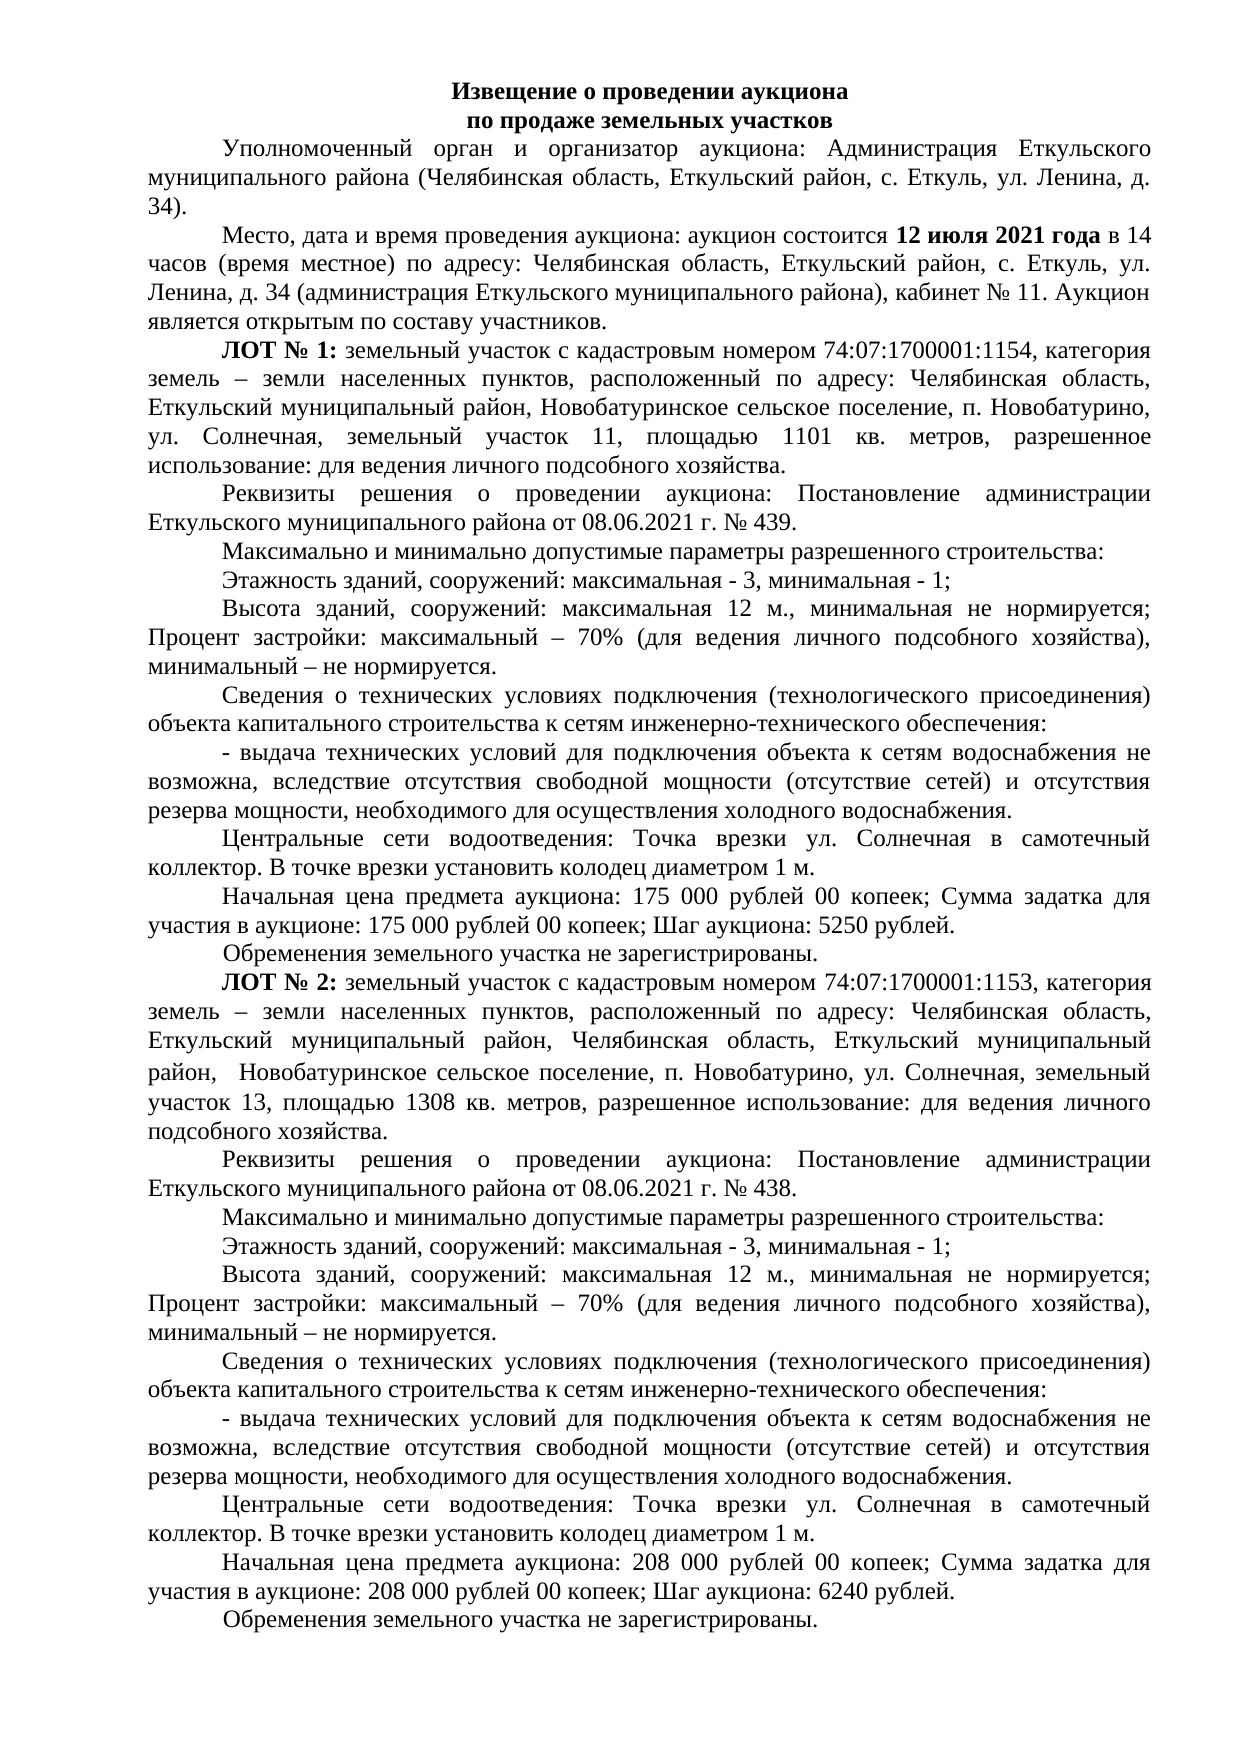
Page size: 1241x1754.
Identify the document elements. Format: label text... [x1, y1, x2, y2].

text Максимально и минимально допустимые параметры разрешенного строительства: [148, 1202, 1152, 1231]
text Этажность зданий, сооружений: максимальная - 3, минимальная - 1; [148, 565, 1152, 593]
text Начальная цена предмета аукциона: 175 000 рублей 00 копеек; Сумма задатка для участия в аукционе: 175 000 рублей 00 копеек; Шаг аукциона: 5250 рублей. [148, 881, 1152, 938]
text по продаже земельных участков [148, 105, 1152, 133]
text Место, дата и время проведения аукциона: аукцион состоится 12 июля 2021 года в 14 часов (время местное) по адресу: Челябинская область, Еткульский район, с. Еткуль, ул. Ленина, д. 34 (администрация Еткульского муниципального района), кабинет № 11. Аукцион является открытым по составу участников. [148, 220, 1152, 335]
text ЛОТ № 2: земельный участок с кадастровым номером 74:07:1700001:1153, категория земель – земли населенных пунктов, расположенный по адресу: Челябинская область, Еткульский муниципальный район, Челябинская область, Еткульский муниципальный район, Новобатуринское сельское поселение, п. Новобатурино, ул. Солнечная, земельный участок 13, площадью 1308 кв. метров, разрешенное использование: для ведения личного подсобного хозяйства. [148, 967, 1152, 1144]
text Уполномоченный орган и организатор аукциона: Администрация Еткульского муниципального района (Челябинская область, Еткульский район, с. Еткуль, ул. Ленина, д. 34). [148, 133, 1152, 220]
text Реквизиты решения о проведении аукциона: Постановление администрации Еткульского муниципального района от 08.06.2021 г. № 438. [148, 1144, 1152, 1202]
text Извещение о проведении аукциона [148, 76, 1152, 105]
text Высота зданий, сооружений: максимальная 12 м., минимальная не нормируется; Процент застройки: максимальный – 70% (для ведения личного подсобного хозяйства), минимальный – не нормируется. [148, 1259, 1152, 1346]
text Обременения земельного участка не зарегистрированы. [148, 938, 1152, 967]
text Сведения о технических условиях подключения (технологического присоединения) объекта капитального строительства к сетям инженерно-технического обеспечения: [148, 1346, 1152, 1403]
text Центральные сети водоотведения: Точка врезки ул. Солнечная в самотечный коллектор. В точке врезки установить колодец диаметром 1 м. [148, 823, 1152, 881]
text ЛОТ № 1: земельный участок с кадастровым номером 74:07:1700001:1154, категория земель – земли населенных пунктов, расположенный по адресу: Челябинская область, Еткульский муниципальный район, Новобатуринское сельское поселение, п. Новобатурино, ул. Солнечная, земельный участок 11, площадью 1101 кв. метров, разрешенное использование: для ведения личного подсобного хозяйства. [148, 335, 1152, 478]
text Начальная цена предмета аукциона: 208 000 рублей 00 копеек; Сумма задатка для участия в аукционе: 208 000 рублей 00 копеек; Шаг аукциона: 6240 рублей. [148, 1547, 1152, 1604]
text - выдача технических условий для подключения объекта к сетям водоснабжения не возможна, вследствие отсутствия свободной мощности (отсутствие сетей) и отсутствия резерва мощности, необходимого для осуществления холодного водоснабжения. [148, 1403, 1152, 1489]
text Реквизиты решения о проведении аукциона: Постановление администрации Еткульского муниципального района от 08.06.2021 г. № 439. [148, 478, 1152, 536]
text Центральные сети водоотведения: Точка врезки ул. Солнечная в самотечный коллектор. В точке врезки установить колодец диаметром 1 м. [148, 1489, 1152, 1547]
text Обременения земельного участка не зарегистрированы. [148, 1604, 1152, 1633]
text Высота зданий, сооружений: максимальная 12 м., минимальная не нормируется; Процент застройки: максимальный – 70% (для ведения личного подсобного хозяйства), минимальный – не нормируется. [148, 593, 1152, 680]
text Сведения о технических условиях подключения (технологического присоединения) объекта капитального строительства к сетям инженерно-технического обеспечения: [148, 680, 1152, 737]
text Этажность зданий, сооружений: максимальная - 3, минимальная - 1; [148, 1231, 1152, 1259]
text - выдача технических условий для подключения объекта к сетям водоснабжения не возможна, вследствие отсутствия свободной мощности (отсутствие сетей) и отсутствия резерва мощности, необходимого для осуществления холодного водоснабжения. [148, 737, 1152, 823]
text Максимально и минимально допустимые параметры разрешенного строительства: [148, 536, 1152, 565]
